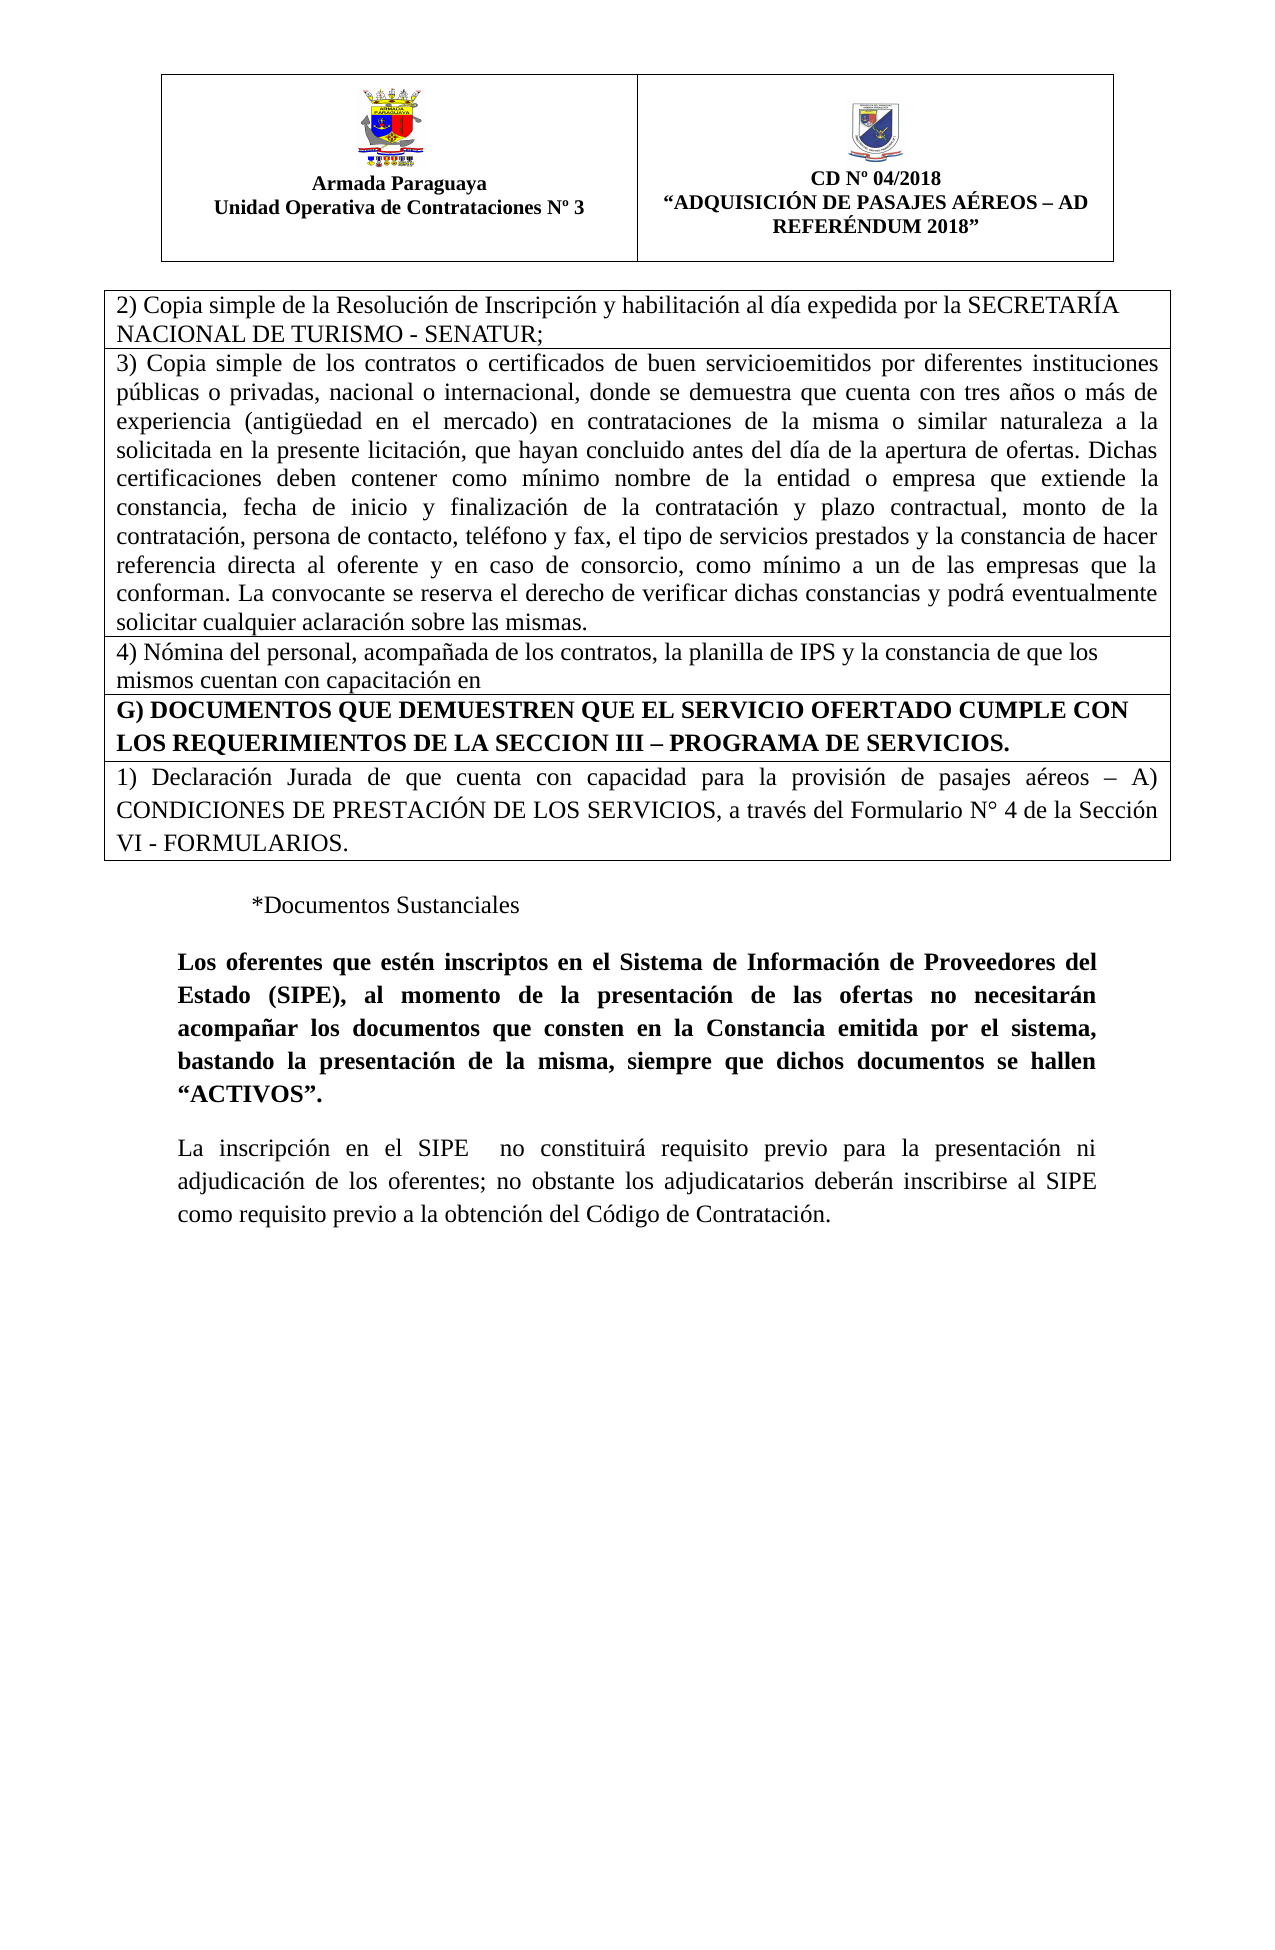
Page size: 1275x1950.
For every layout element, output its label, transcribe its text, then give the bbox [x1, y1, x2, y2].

picture [354, 88, 428, 168]
table_cell 3) Copia simple de los contratos o certificados de buen servicioemitidos por diferentes instituciones públicas o privadas, nacional o internacional, donde se demuestra que cuenta con tres años o más de experiencia (antigüedad en el mercado) en contrataciones de la misma o similar naturaleza a la solicitada en la presente licitación, que hayan concluido antes del día de la apertura de ofertas. Dichas certificaciones deben contener como mínimo nombre de la entidad o empresa que extiende la constancia, fecha de inicio y finalización de la contratación y plazo contractual, monto de la contratación, persona de contacto, teléfono y fax, el tipo de servicios prestados y la constancia de hacer referencia directa al oferente y en caso de consorcio, como mínimo a un de las empresas que la conforman. La convocante se reserva el derecho de verificar dichas constancias y podrá eventualmente solicitar cualquier aclaración sobre las mismas. [105, 349, 1170, 636]
text Los oferentes que estén inscriptos en el Sistema de Información de Proveedores del Estado (SIPE), al momento de la presentación de las ofertas no necesitarán acompañar los documentos que consten en la Constancia emitida por el sistema, bastando la presentación de la misma, siempre que dichos documentos se hallen “ACTIVOS”. [177, 947, 1098, 1108]
table_cell 2) Copia simple de la Resolución de Inscripción y habilitación al día expedida por la SECRETARÍA NACIONAL DE TURISMO - SENATUR; [105, 291, 1170, 348]
table_cell 1) Declaración Jurada de que cuenta con capacidad para la provisión de pasajes aéreos – A) CONDICIONES DE PRESTACIÓN DE LOS SERVICIOS, a través del Formulario N° 4 de la Sección VI - FORMULARIOS. [105, 762, 1170, 860]
picture [845, 97, 907, 166]
list *Documentos Sustanciales [251, 890, 1098, 918]
table_cell G) DOCUMENTOS QUE DEMUESTREN QUE EL SERVICIO OFERTADO CUMPLE CON LOS REQUERIMIENTOS DE LA SECCION III – PROGRAMA DE SERVICIOS. [105, 695, 1170, 761]
text La inscripción en el SIPE no constituirá requisito previo para la presentación ni adjudicación de los oferentes; no obstante los adjudicatarios deberán inscribirse al SIPE como requisito previo a la obtención del Código de Contratación. [177, 1133, 1098, 1228]
table_cell 4) Nómina del personal, acompañada de los contratos, la planilla de IPS y la constancia de que los mismos cuentan con capacitación en [105, 637, 1170, 694]
